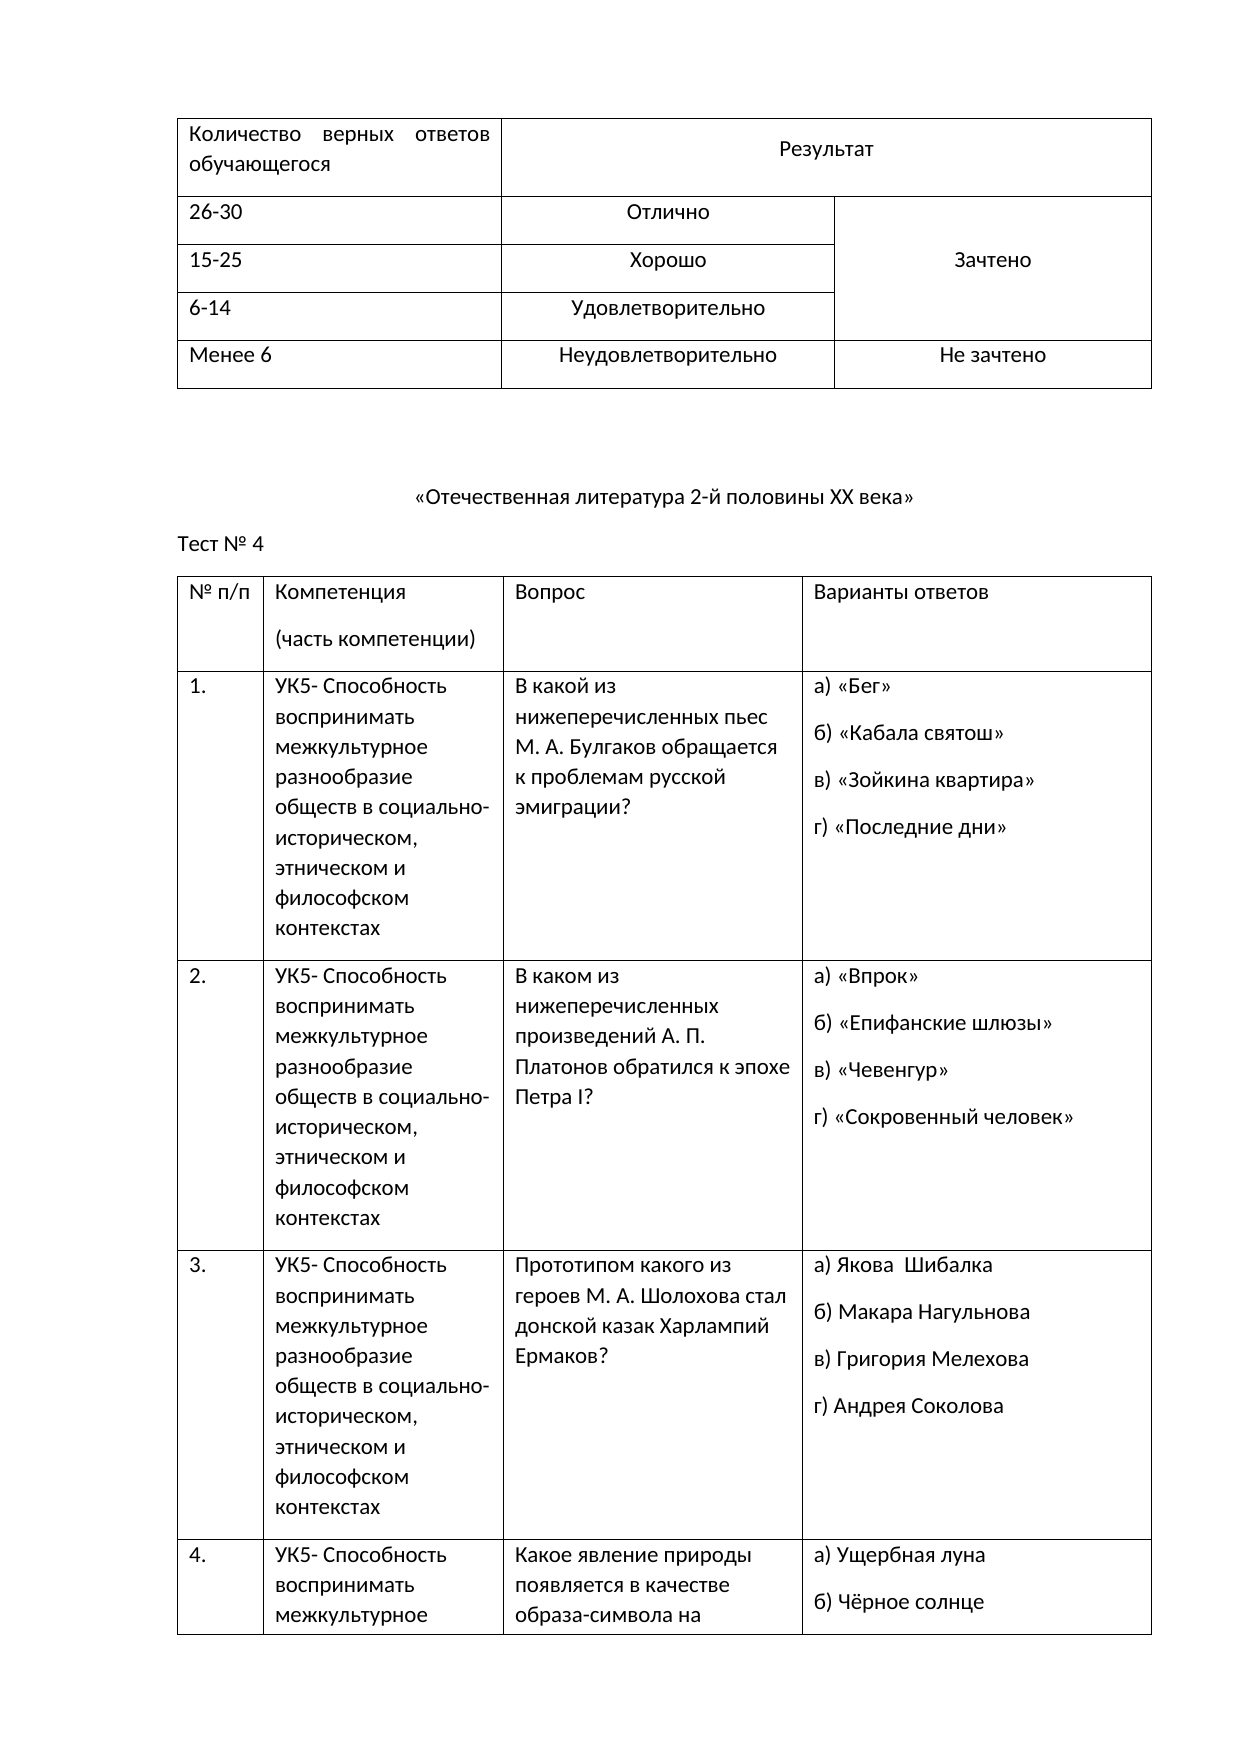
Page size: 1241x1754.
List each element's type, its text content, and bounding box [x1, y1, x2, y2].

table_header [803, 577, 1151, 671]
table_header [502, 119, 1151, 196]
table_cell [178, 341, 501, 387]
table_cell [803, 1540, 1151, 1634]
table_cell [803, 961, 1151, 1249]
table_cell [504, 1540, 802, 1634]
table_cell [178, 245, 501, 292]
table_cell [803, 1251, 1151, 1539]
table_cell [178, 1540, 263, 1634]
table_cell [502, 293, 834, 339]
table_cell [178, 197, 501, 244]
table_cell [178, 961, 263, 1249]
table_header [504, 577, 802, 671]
text «Отечественная литература 2-й половины XX века» [177, 482, 1152, 510]
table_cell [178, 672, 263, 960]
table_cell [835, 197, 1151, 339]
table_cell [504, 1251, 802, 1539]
text Тест № 4 [177, 529, 1152, 557]
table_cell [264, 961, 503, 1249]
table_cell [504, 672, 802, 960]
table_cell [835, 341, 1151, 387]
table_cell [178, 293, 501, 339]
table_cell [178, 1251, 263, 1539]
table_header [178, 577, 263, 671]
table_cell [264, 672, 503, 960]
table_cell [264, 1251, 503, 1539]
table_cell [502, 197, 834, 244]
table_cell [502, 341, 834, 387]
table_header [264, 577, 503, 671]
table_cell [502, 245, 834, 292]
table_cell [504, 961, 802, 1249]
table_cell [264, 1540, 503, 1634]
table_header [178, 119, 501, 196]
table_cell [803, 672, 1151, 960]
